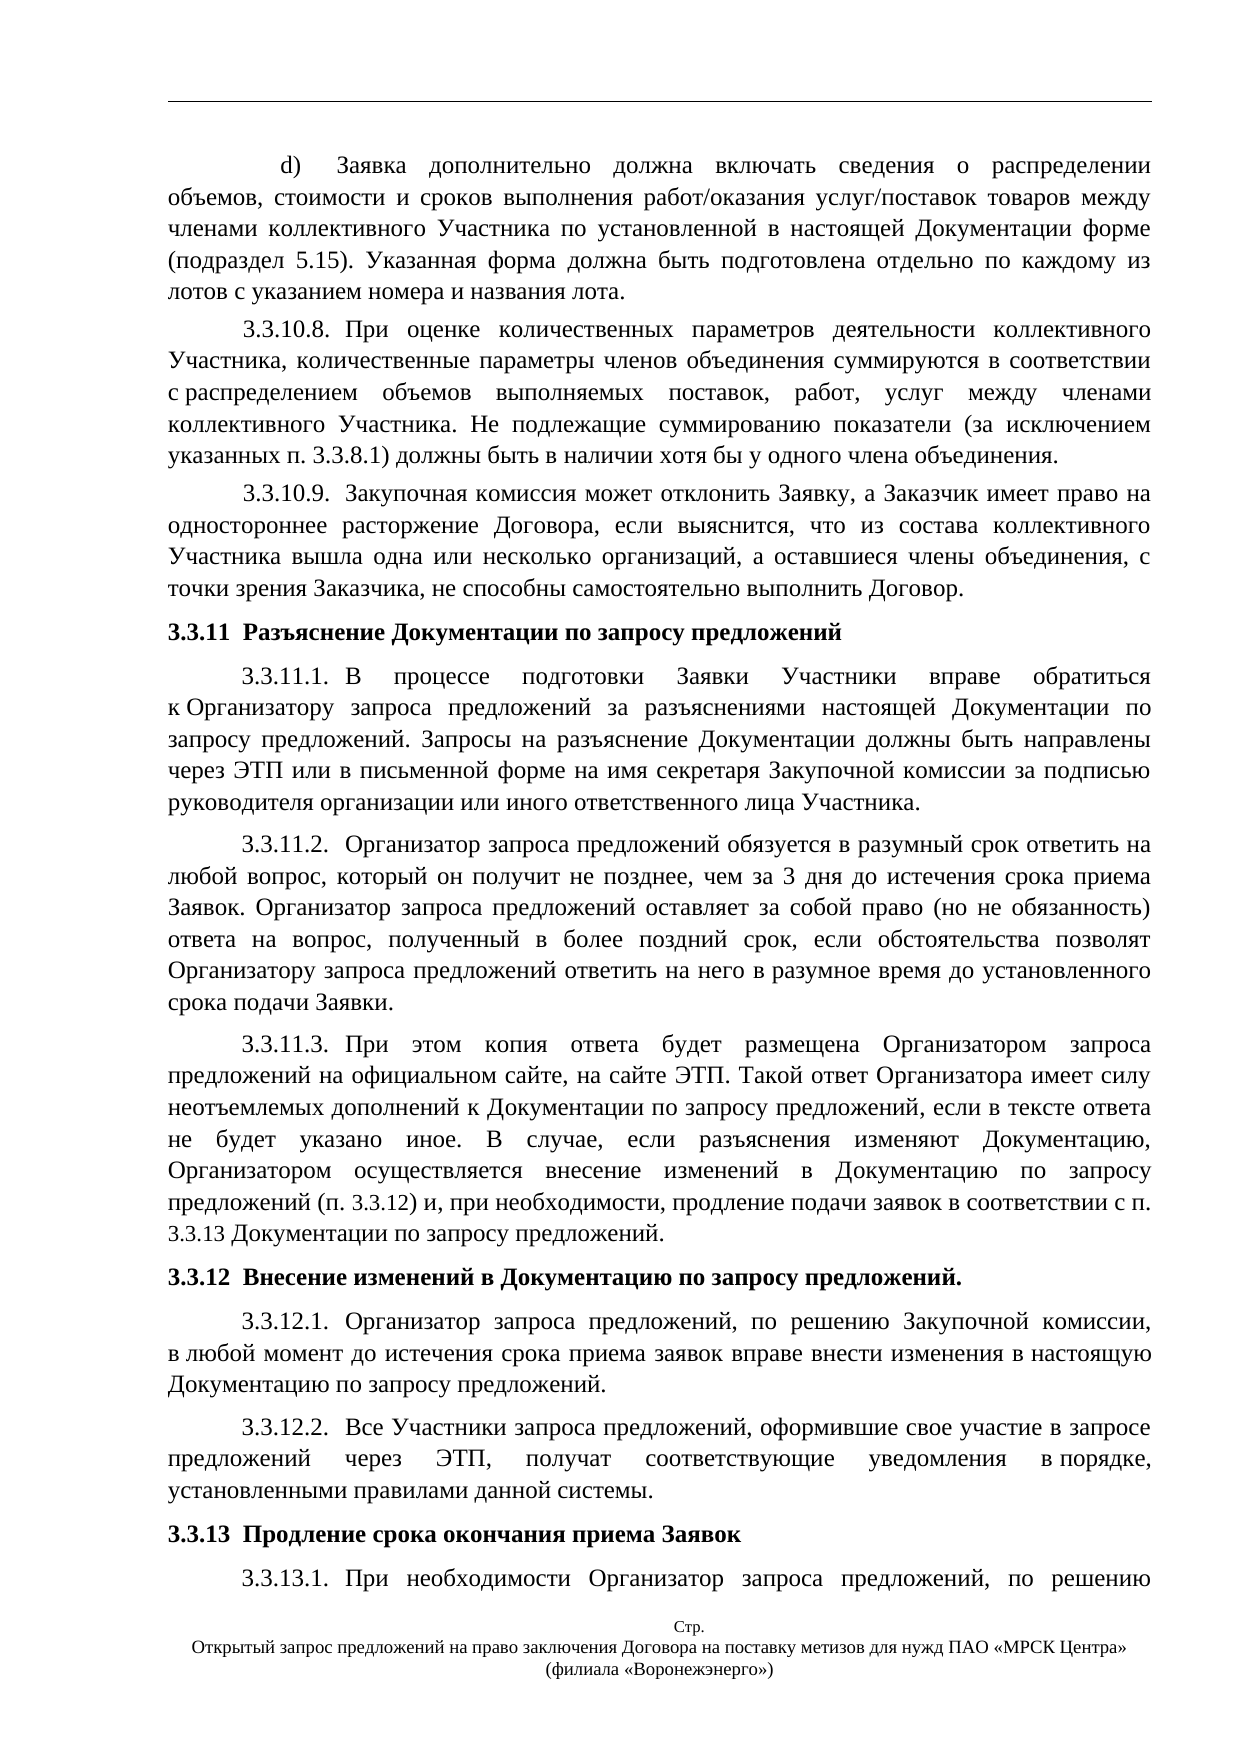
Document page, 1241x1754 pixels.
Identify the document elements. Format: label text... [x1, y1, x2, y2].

list При этом копия ответа будет размещена Организатором запроса предложений на официальном сайте, на сайте ЭТП. Такой ответ Организатора имеет силу неотъемлемых дополнений к Документации по запросу предложений, если в тексте ответа не будет указано иное. В случае, если разъяснения изменяют Документацию, Организатором осуществляется внесение изменений в Документацию по запросу предложений (п. 3.3.12) и, при необходимости, продление подачи заявок в соответствии с п. 3.3.13 Документации по запросу предложений. [168, 1029, 1152, 1247]
list Организатор запроса предложений, по решению Закупочной комиссии, в любой момент до истечения срока приема заявок вправе внести изменения в настоящую Документацию по запросу предложений. [168, 1306, 1152, 1398]
list При оценке количественных параметров деятельности коллективного Участника, количественные параметры членов объединения суммируются в соответствии с распределением объемов выполняемых поставок, работ, услуг между членами коллективного Участника. Не подлежащие суммированию показатели (за исключением указанных п. 3.3.8.1) должны быть в наличии хотя бы у одного члена объединения. [168, 314, 1152, 469]
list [168, 1563, 1152, 1592]
list Заявка дополнительно должна включать сведения о распределении объемов, стоимости и сроков выполнения работ/оказания услуг/поставок товаров между членами коллективного Участника по установленной в настоящей Документации форме (подраздел 5.15). Указанная форма должна быть подготовлена отдельно по каждому из лотов с указанием номера и названия лота. [168, 150, 1152, 305]
list Организатор запроса предложений обязуется в разумный срок ответить на любой вопрос, который он получит не позднее, чем за 3 дня до истечения срока приема Заявок. Организатор запроса предложений оставляет за собой право (но не обязанность) ответа на вопрос, полученный в более поздний срок, если обстоятельства позволят Организатору запроса предложений ответить на него в разумное время до установленного срока подачи Заявки. [168, 829, 1152, 1016]
list Все Участники запроса предложений, оформившие свое участие в запросе предложений через ЭТП, получат соответствующие уведомления в порядке, установленными правилами данной системы. [168, 1412, 1152, 1503]
subtitle Внесение изменений в Документацию по запросу предложений. [168, 1262, 1152, 1291]
list Закупочная комиссия может отклонить Заявку, а Заказчик имеет право на одностороннее расторжение Договора, если выяснится, что из состава коллективного Участника вышла одна или несколько организаций, а оставшиеся члены объединения, с точки зрения Заказчика, не способны самостоятельно выполнить Договор. [168, 478, 1152, 602]
subtitle Продление срока окончания приема Заявок [168, 1519, 1152, 1547]
list В процессе подготовки Заявки Участники вправе обратиться к Организатору запроса предложений за разъяснениями настоящей Документации по запросу предложений. Запросы на разъяснение Документации должны быть направлены через ЭТП или в письменной форме на имя секретаря Закупочной комиссии за подписью руководителя организации или иного ответственного лица Участника. [168, 661, 1152, 816]
subtitle Разъяснение Документации по запросу предложений [168, 617, 1152, 646]
